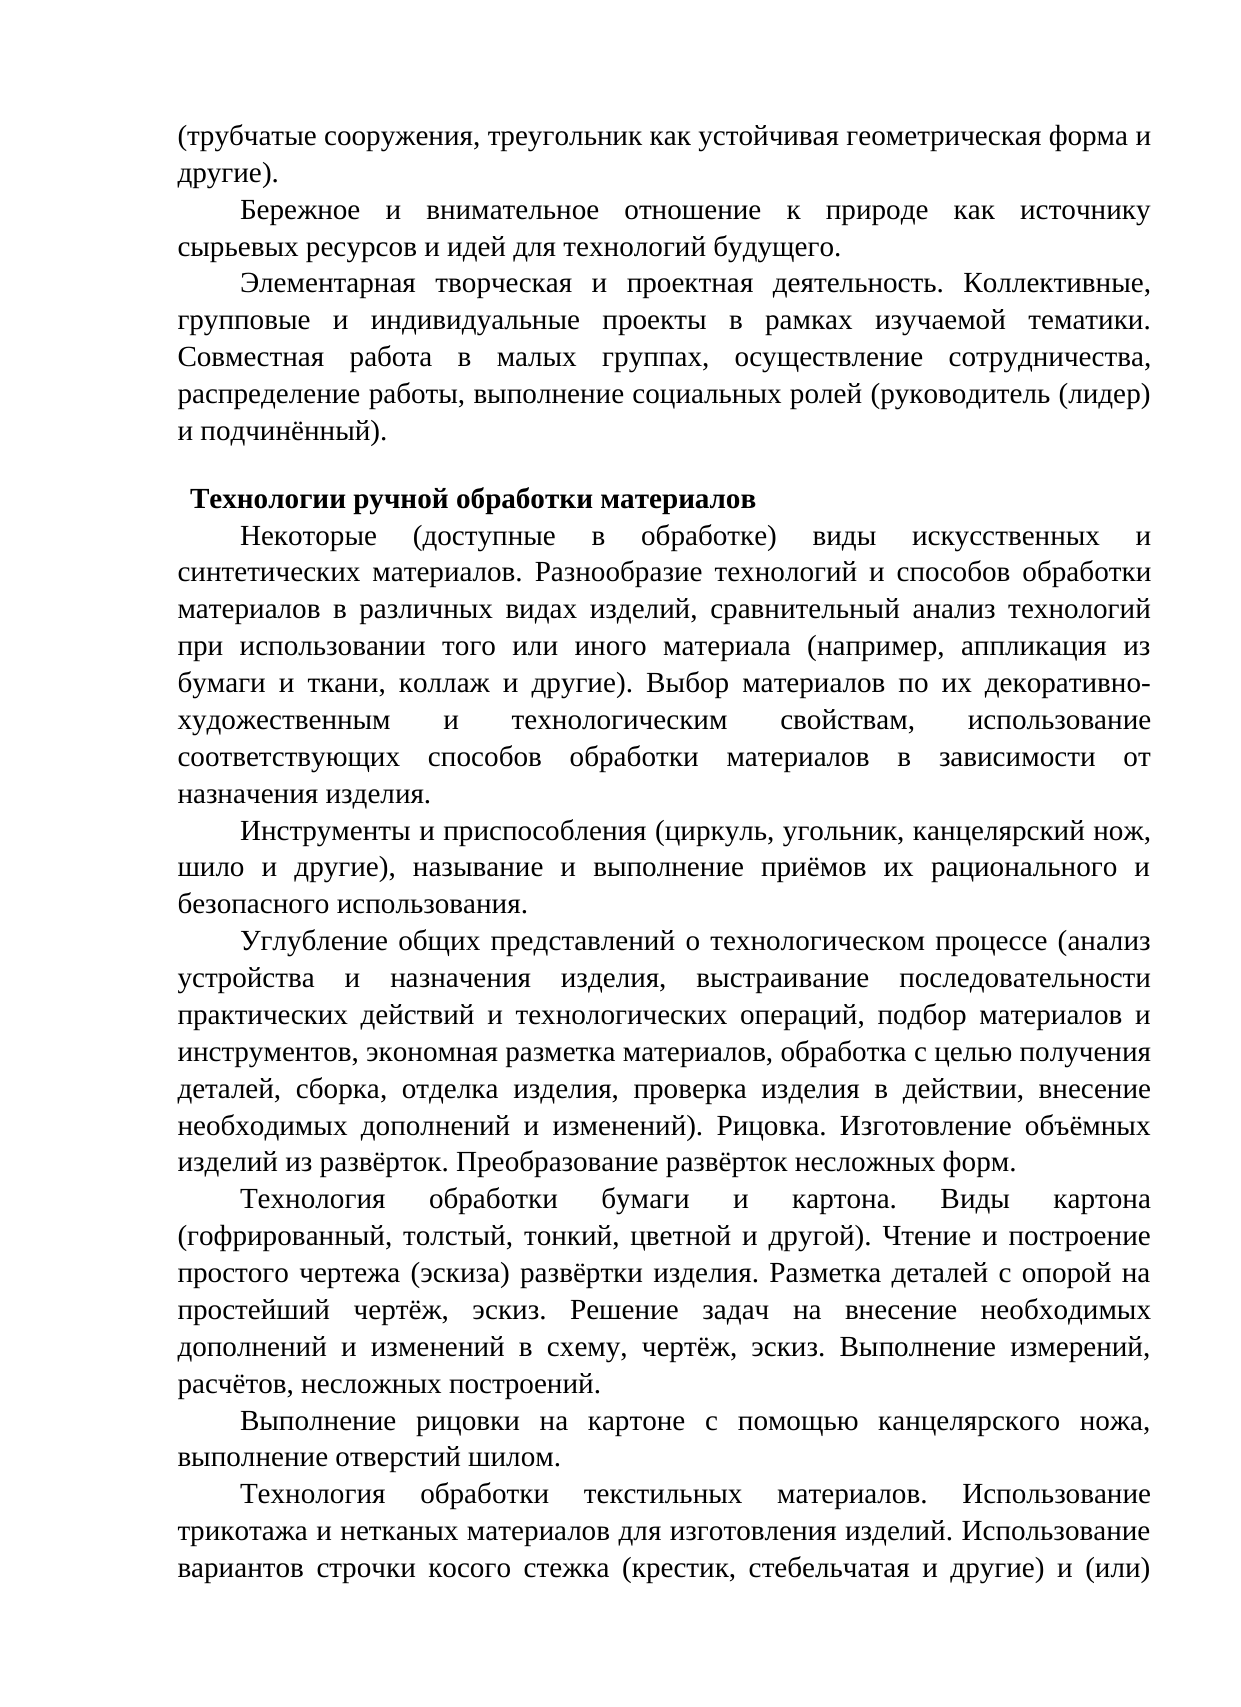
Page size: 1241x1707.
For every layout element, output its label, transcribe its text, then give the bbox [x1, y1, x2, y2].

text Бережное и внимательное отношение к природе как источнику сырьевых ресурсов и идей для технологий будущего. [177, 192, 1152, 262]
text Выполнение рицовки на картоне с помощью канцелярского ножа, выполнение отверстий шилом. [177, 1403, 1152, 1473]
text Инструменты и приспособления (циркуль, угольник, канцелярский нож, шило и другие), называние и выполнение приёмов их рационального и безопасного использования. [177, 813, 1152, 920]
text Технология обработки бумаги и картона. Виды картона (гофрированный, толстый, тонкий, цветной и другой). Чтение и построение простого чертежа (эскиза) развёртки изделия. Разметка деталей с опорой на простейший чертёж, эскиз. Решение задач на внесение необходимых дополнений и изменений в схему, чертёж, эскиз. Выполнение измерений, расчётов, несложных построений. [177, 1181, 1152, 1399]
text Углубление общих представлений о технологическом процессе (анализ устройства и назначения изделия, выстраивание последовательности практических действий и технологических операций, подбор материалов и инструментов, экономная разметка материалов, обработка с целью получения деталей, сборка, отделка изделия, проверка изделия в действии, внесение необходимых дополнений и изменений). Рицовка. Изготовление объёмных изделий из развёрток. Преобразование развёрток несложных форм. [177, 923, 1152, 1178]
text Элементарная творческая и проектная деятельность. Коллективные, групповые и индивидуальные проекты в рамках изучаемой тематики. Совместная работа в малых группах, осуществление сотрудничества, распределение работы, выполнение социальных ролей (руководитель (лидер) и подчинённый). [177, 266, 1152, 447]
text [177, 118, 1152, 188]
text Технологии ручной обработки материалов [190, 481, 1152, 514]
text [177, 1476, 1152, 1584]
text Некоторые (доступные в обработке) виды искусственных и синтетических материалов. Разнообразие технологий и способов обработки материалов в различных видах изделий, сравнительный анализ технологий при использовании того или иного материала (например, аппликация из бумаги и ткани, коллаж и другие). Выбор материалов по их декоративно-художественным и технологическим свойствам, использование соответствующих способов обработки материалов в зависимости от назначения изделия. [177, 518, 1152, 809]
